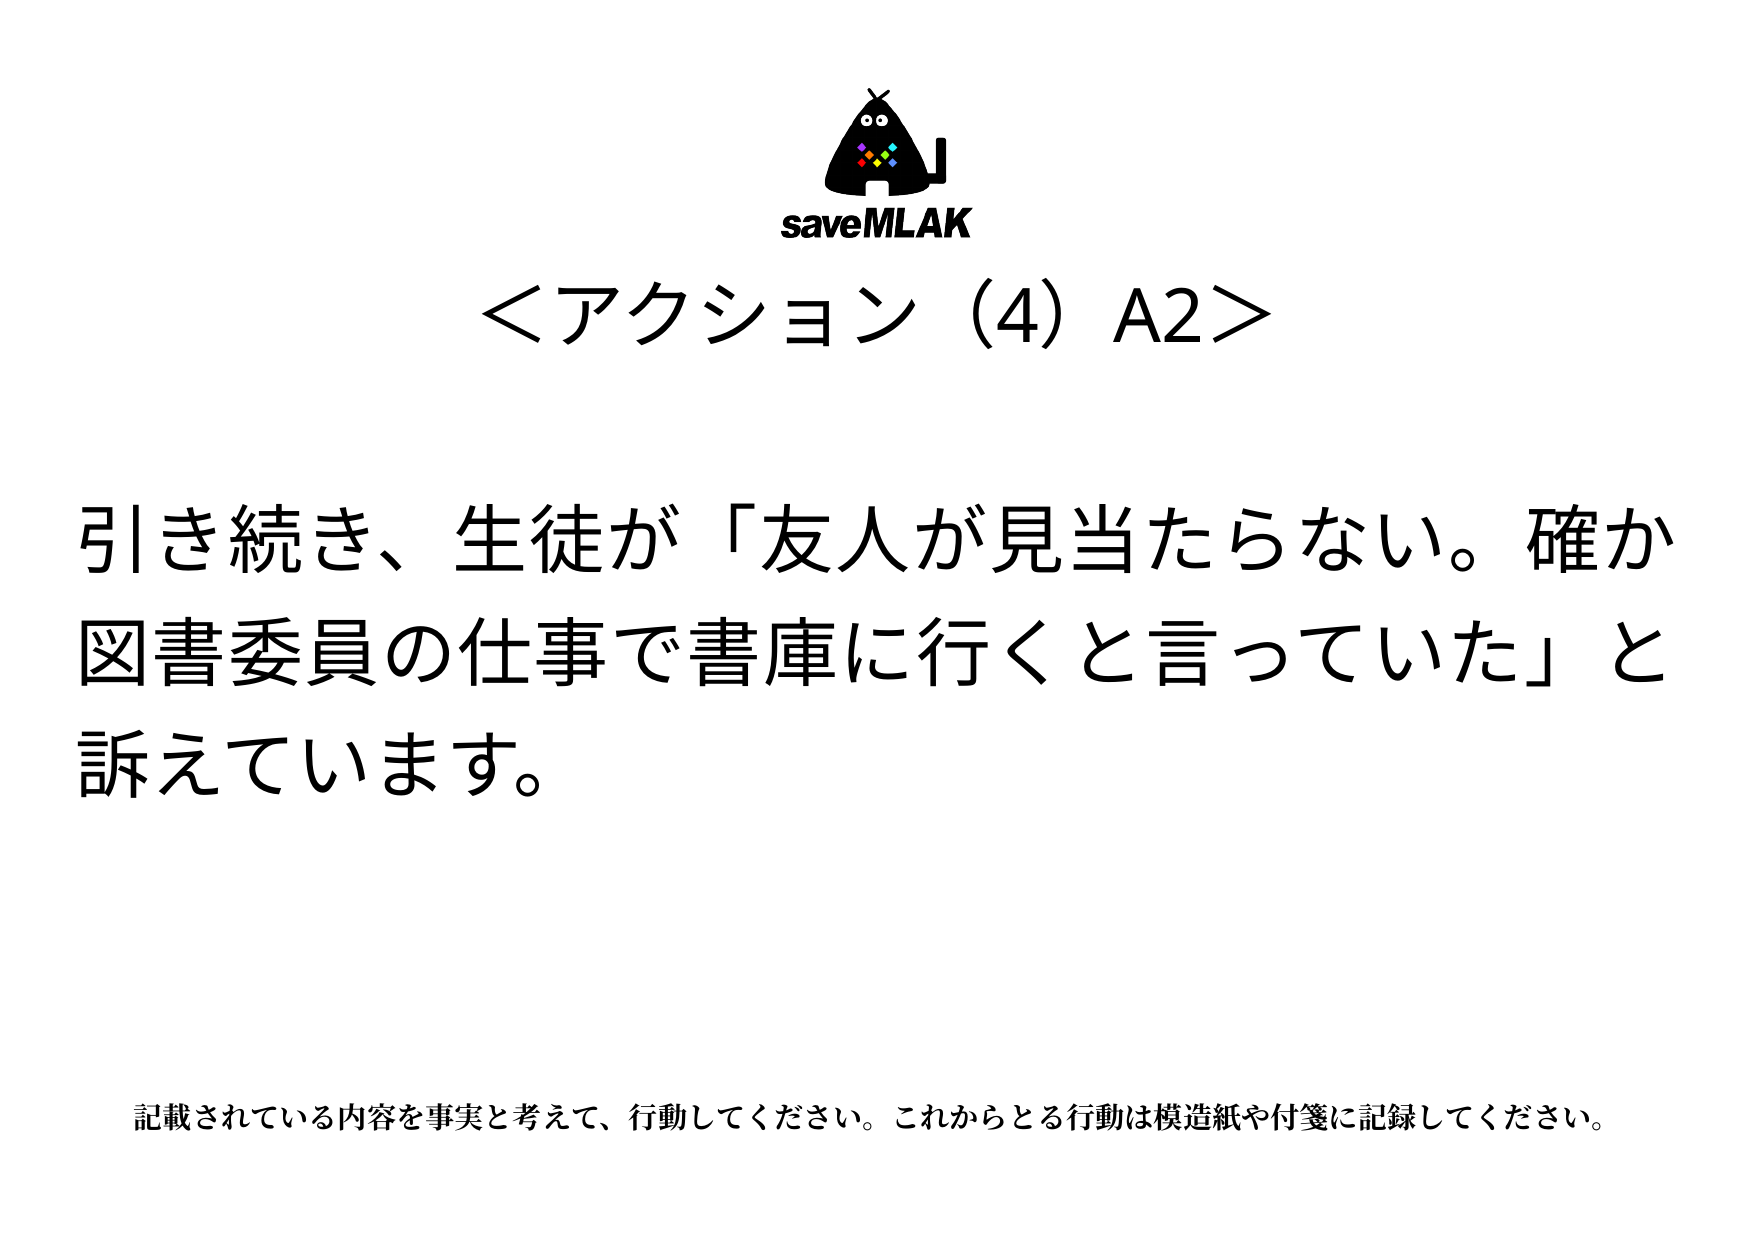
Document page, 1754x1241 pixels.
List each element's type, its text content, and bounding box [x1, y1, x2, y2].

picture [781, 88, 973, 238]
text 引き続き、生徒が「友人が見当たらない。確か図書委員の仕事で書庫に行くと言っていた」と訴えています。 [75, 479, 1679, 816]
text ＜アクション（4）A2＞ [75, 254, 1679, 366]
